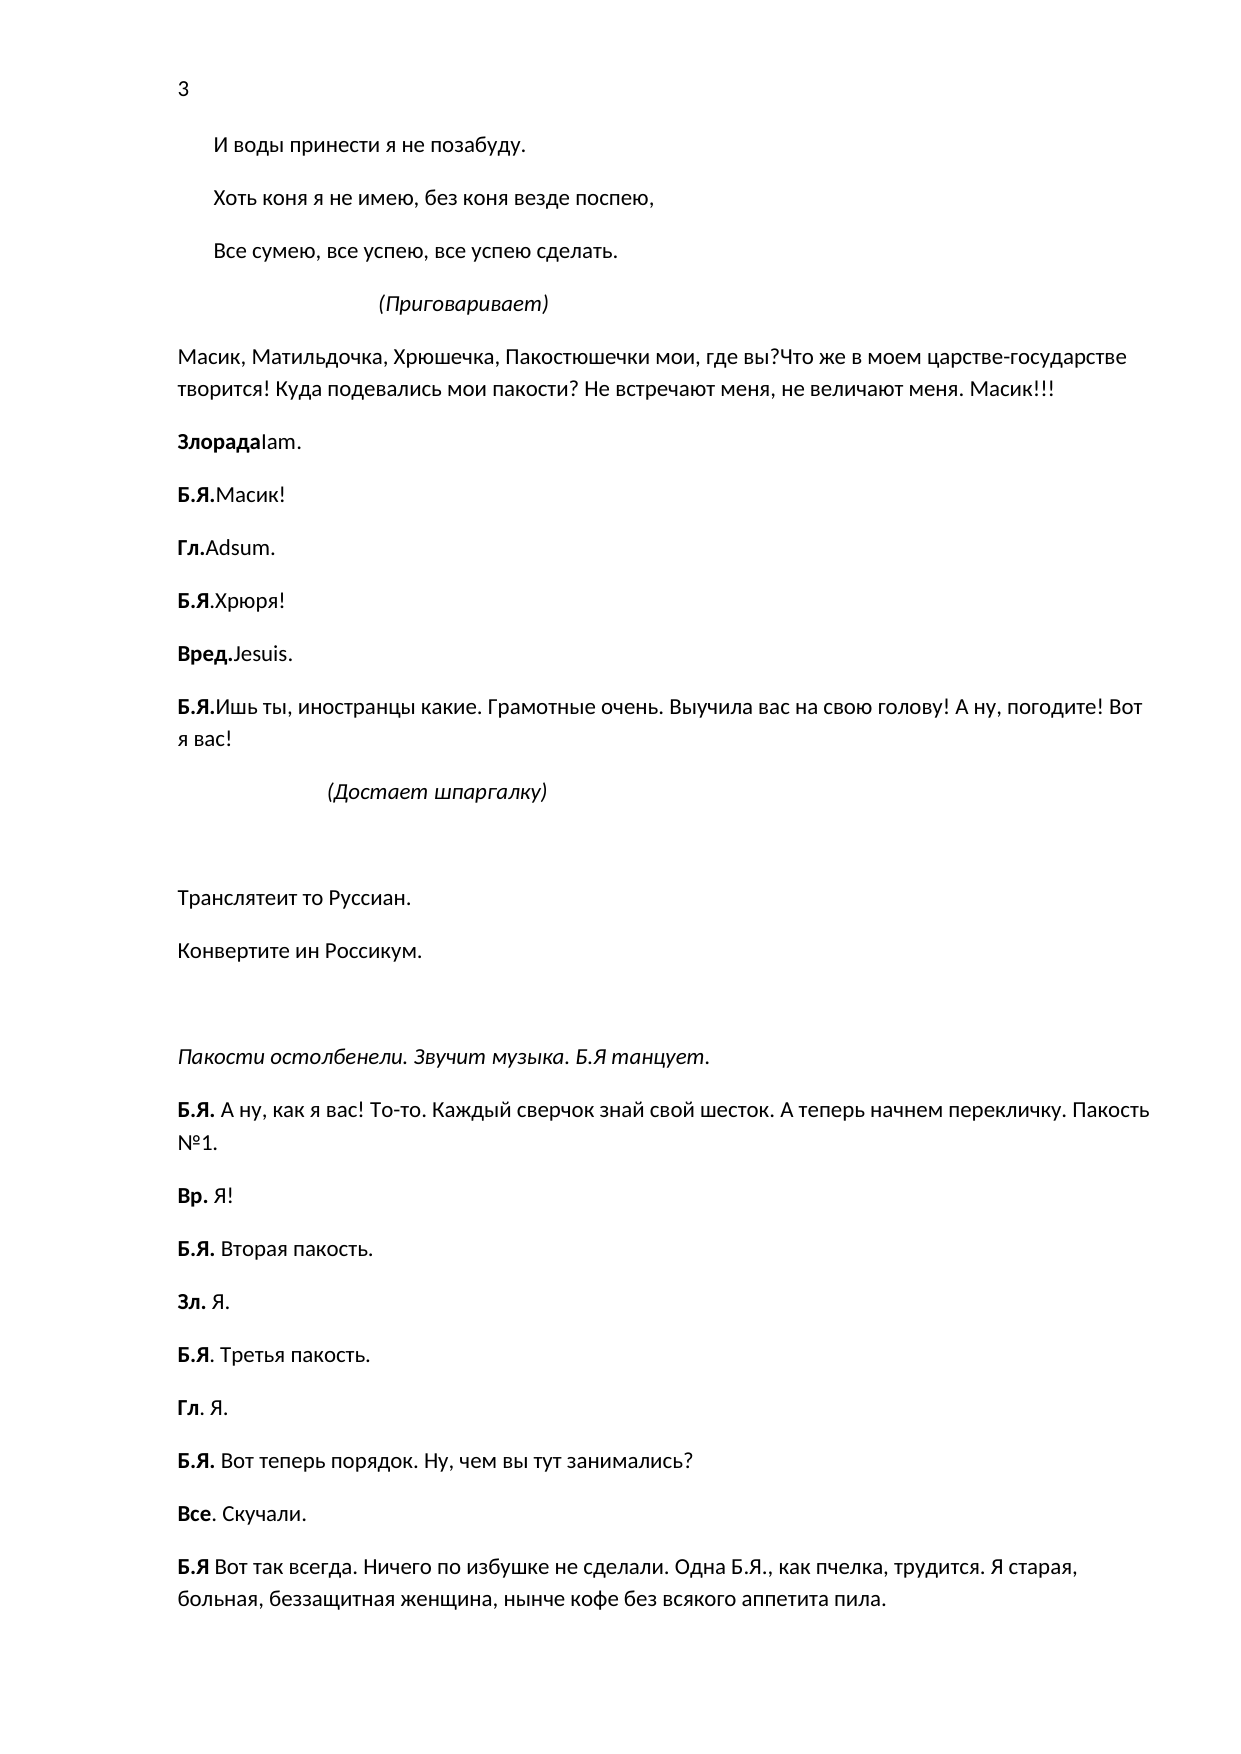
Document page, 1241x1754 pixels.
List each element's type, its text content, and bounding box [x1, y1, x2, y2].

text Гл.Adsum. [177, 533, 1152, 561]
text Б.Я.Хрюря! [177, 586, 1152, 614]
text ЗлорадаIam. [177, 427, 1152, 455]
text Конвертите ин Россикум. [177, 936, 1152, 964]
text Пакости остолбенели. Звучит музыка. Б.Я танцует. [177, 1042, 1152, 1071]
text И воды принести я не позабуду. [177, 130, 1152, 158]
text Б.Я. А ну, как я вас! То-то. Каждый сверчок знай свой шесток. А теперь начнем перекличку. Пакость №1. [177, 1096, 1152, 1156]
text Б.Я. Вторая пакость. [177, 1234, 1152, 1262]
text Транслятеит то Руссиан. [177, 883, 1152, 911]
text Хоть коня я не имею, без коня везде поспею, [177, 183, 1152, 211]
text Вред.Jesuis. [177, 639, 1152, 667]
text Б.Я.Ишь ты, иностранцы какие. Грамотные очень. Выучила вас на свою голову! А ну, погодите! Вот я вас! [177, 692, 1152, 752]
text Б.Я Вот так всегда. Ничего по избушке не сделали. Одна Б.Я., как пчелка, трудится. Я старая, больная, беззащитная женщина, нынче кофе без всякого аппетита пила. [177, 1552, 1152, 1612]
text (Приговаривает) [177, 289, 1152, 317]
text Зл. Я. [177, 1287, 1152, 1315]
text (Достает шпаргалку) [177, 777, 1152, 805]
text Вр. Я! [177, 1181, 1152, 1209]
text Гл. Я. [177, 1393, 1152, 1421]
text Б.Я. Третья пакость. [177, 1340, 1152, 1368]
text Масик, Матильдочка, Хрюшечка, Пакостюшечки мои, где вы?Что же в моем царстве-государстве творится! Куда подевались мои пакости? Не встречают меня, не величают меня. Масик!!! [177, 342, 1152, 402]
text Все сумею, все успею, все успею сделать. [177, 236, 1152, 264]
text Все. Скучали. [177, 1499, 1152, 1527]
text Б.Я.Масик! [177, 480, 1152, 508]
text Б.Я. Вот теперь порядок. Ну, чем вы тут занимались? [177, 1446, 1152, 1474]
